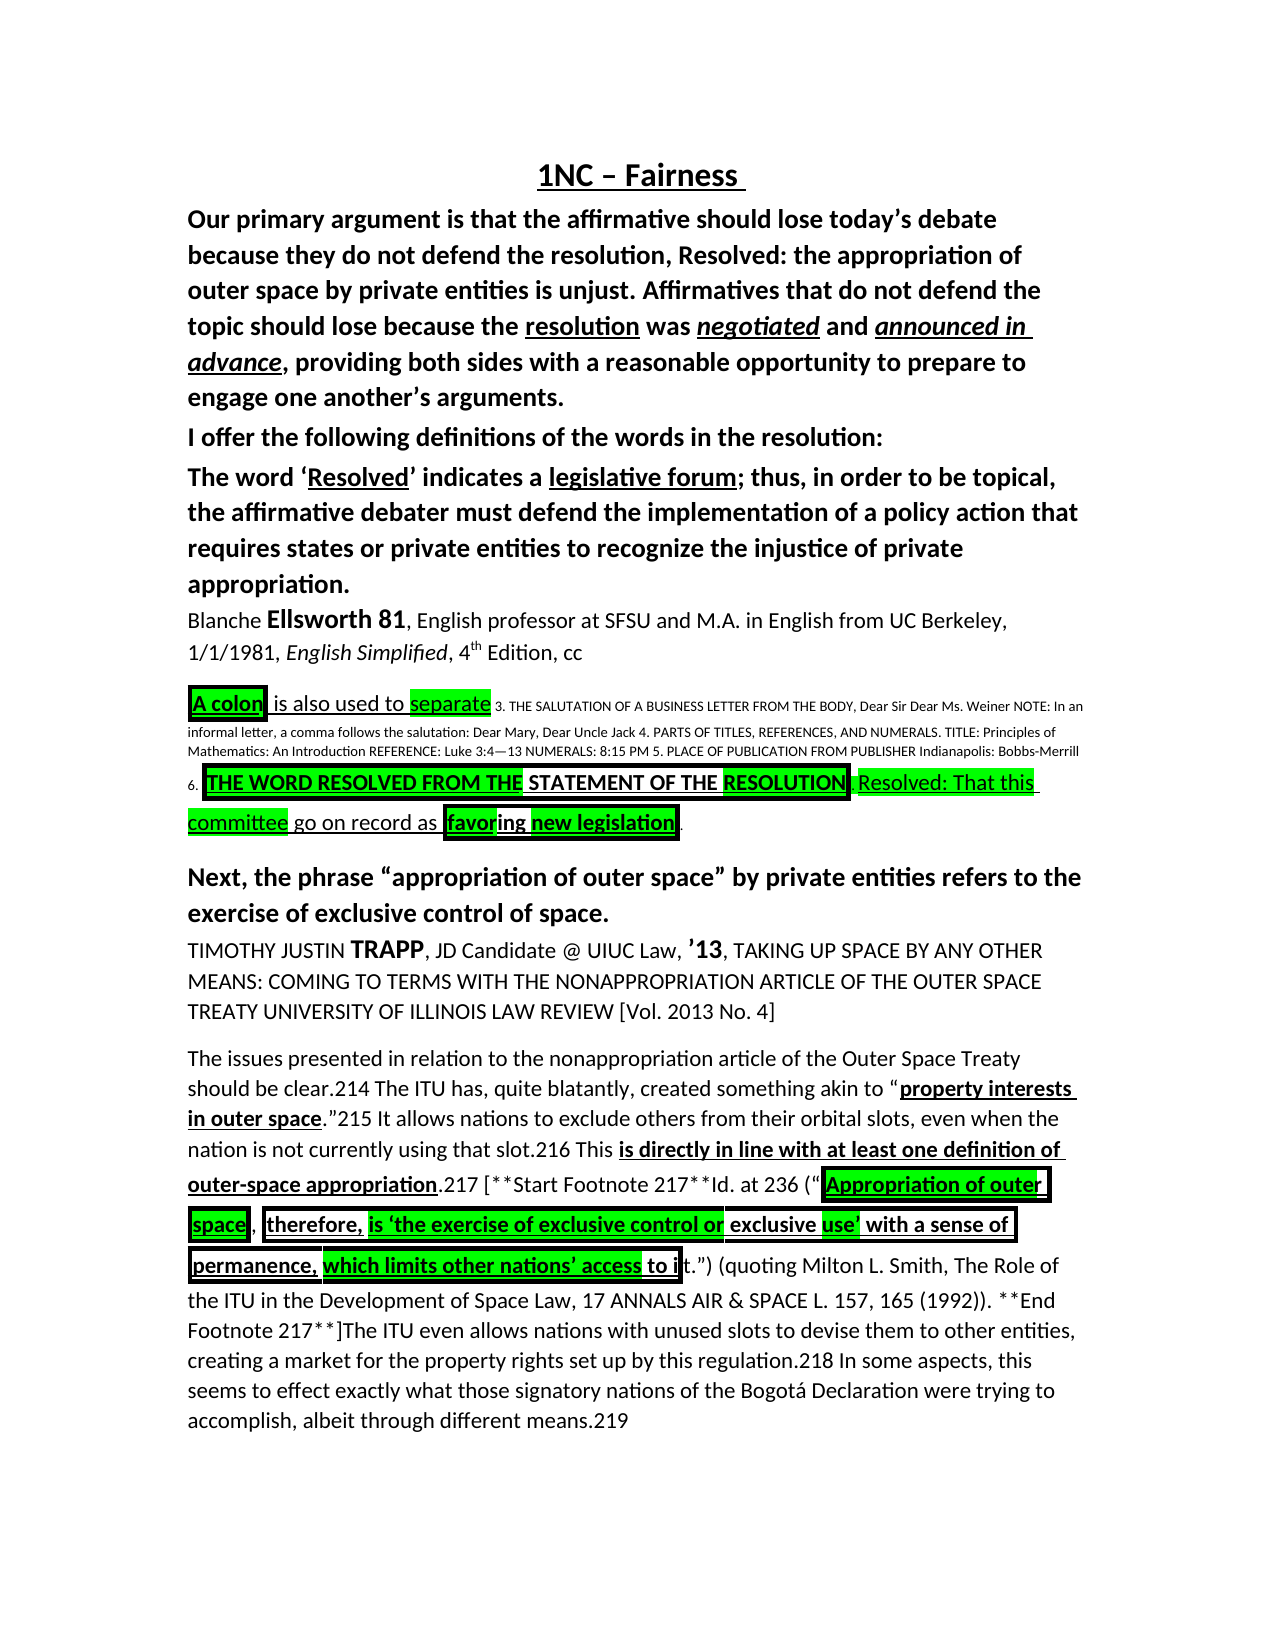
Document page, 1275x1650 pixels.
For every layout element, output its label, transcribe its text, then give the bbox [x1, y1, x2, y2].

text A colon is also used to separate 3. THE SALUTATION OF A BUSINESS LETTER FROM THE BODY, Dear Sir Dear Ms. Weiner NOTE: In an informal letter, a comma follows the salutation: Dear Mary, Dear Uncle Jack 4. PARTS OF TITLES, REFERENCES, AND NUMERALS. TITLE: Principles of Mathematics: An Introduction REFERENCE: Luke 3:4—13 NUMERALS: 8:15 PM 5. PLACE OF PUBLICATION FROM PUBLISHER Indianapolis: Bobbs-Merrill 6. THE WORD RESOLVED FROM THE STATEMENT OF THE RESOLUTION. Resolved: That this committee go on record as favoring new legislation. [187, 684, 1087, 841]
subtitle 1NC – Fairness [187, 154, 1087, 195]
text Blanche Ellsworth 81, English professor at SFSU and M.A. in English from UC Berkeley, 1/1/1981, English Simplified, 4th Edition, cc [187, 602, 1087, 666]
subtitle Next, the phrase “appropriation of outer space” by private entities refers to the exercise of exclusive control of space. [187, 861, 1087, 929]
subtitle The word ‘Resolved’ indicates a legislative forum; thus, in order to be topical, the affirmative debater must defend the implementation of a policy action that requires states or private entities to recognize the injustice of private appropriation. [187, 460, 1087, 600]
text TIMOTHY JUSTIN TRAPP, JD Candidate @ UIUC Law, ’13, TAKING UP SPACE BY ANY OTHER MEANS: COMING TO TERMS WITH THE NONAPPROPRIATION ARTICLE OF THE OUTER SPACE TREATY UNIVERSITY OF ILLINOIS LAW REVIEW [Vol. 2013 No. 4] [187, 932, 1087, 1025]
subtitle Our primary argument is that the affirmative should lose today’s debate because they do not defend the resolution, Resolved: the appropriation of outer space by private entities is unjust. Affirmatives that do not defend the topic should lose because the resolution was negotiated and announced in advance, providing both sides with a reasonable opportunity to prepare to engage one another’s arguments. [187, 202, 1087, 413]
subtitle I offer the following definitions of the words in the resolution: [187, 420, 1087, 453]
text The issues presented in relation to the nonappropriation article of the Outer Space Treaty should be clear.214 The ITU has, quite blatantly, created something akin to “property interests in outer space.”215 It allows nations to exclude others from their orbital slots, even when the nation is not currently using that slot.216 This is directly in line with at least one definition of outer-space appropriation.217 [**Start Footnote 217**Id. at 236 (“Appropriation of outer space, therefore, is ‘the exercise of exclusive control or exclusive use’ with a sense of permanence, which limits other nations’ access to it.”) (quoting Milton L. Smith, The Role of the ITU in the Development of Space Law, 17 ANNALS AIR & SPACE L. 157, 165 (1992)). **End Footnote 217**]The ITU even allows nations with unused slots to devise them to other entities, creating a market for the property rights set up by this regulation.218 In some aspects, this seems to effect exactly what those signatory nations of the Bogotá Declaration were trying to accomplish, albeit through different means.219 [187, 1044, 1087, 1435]
